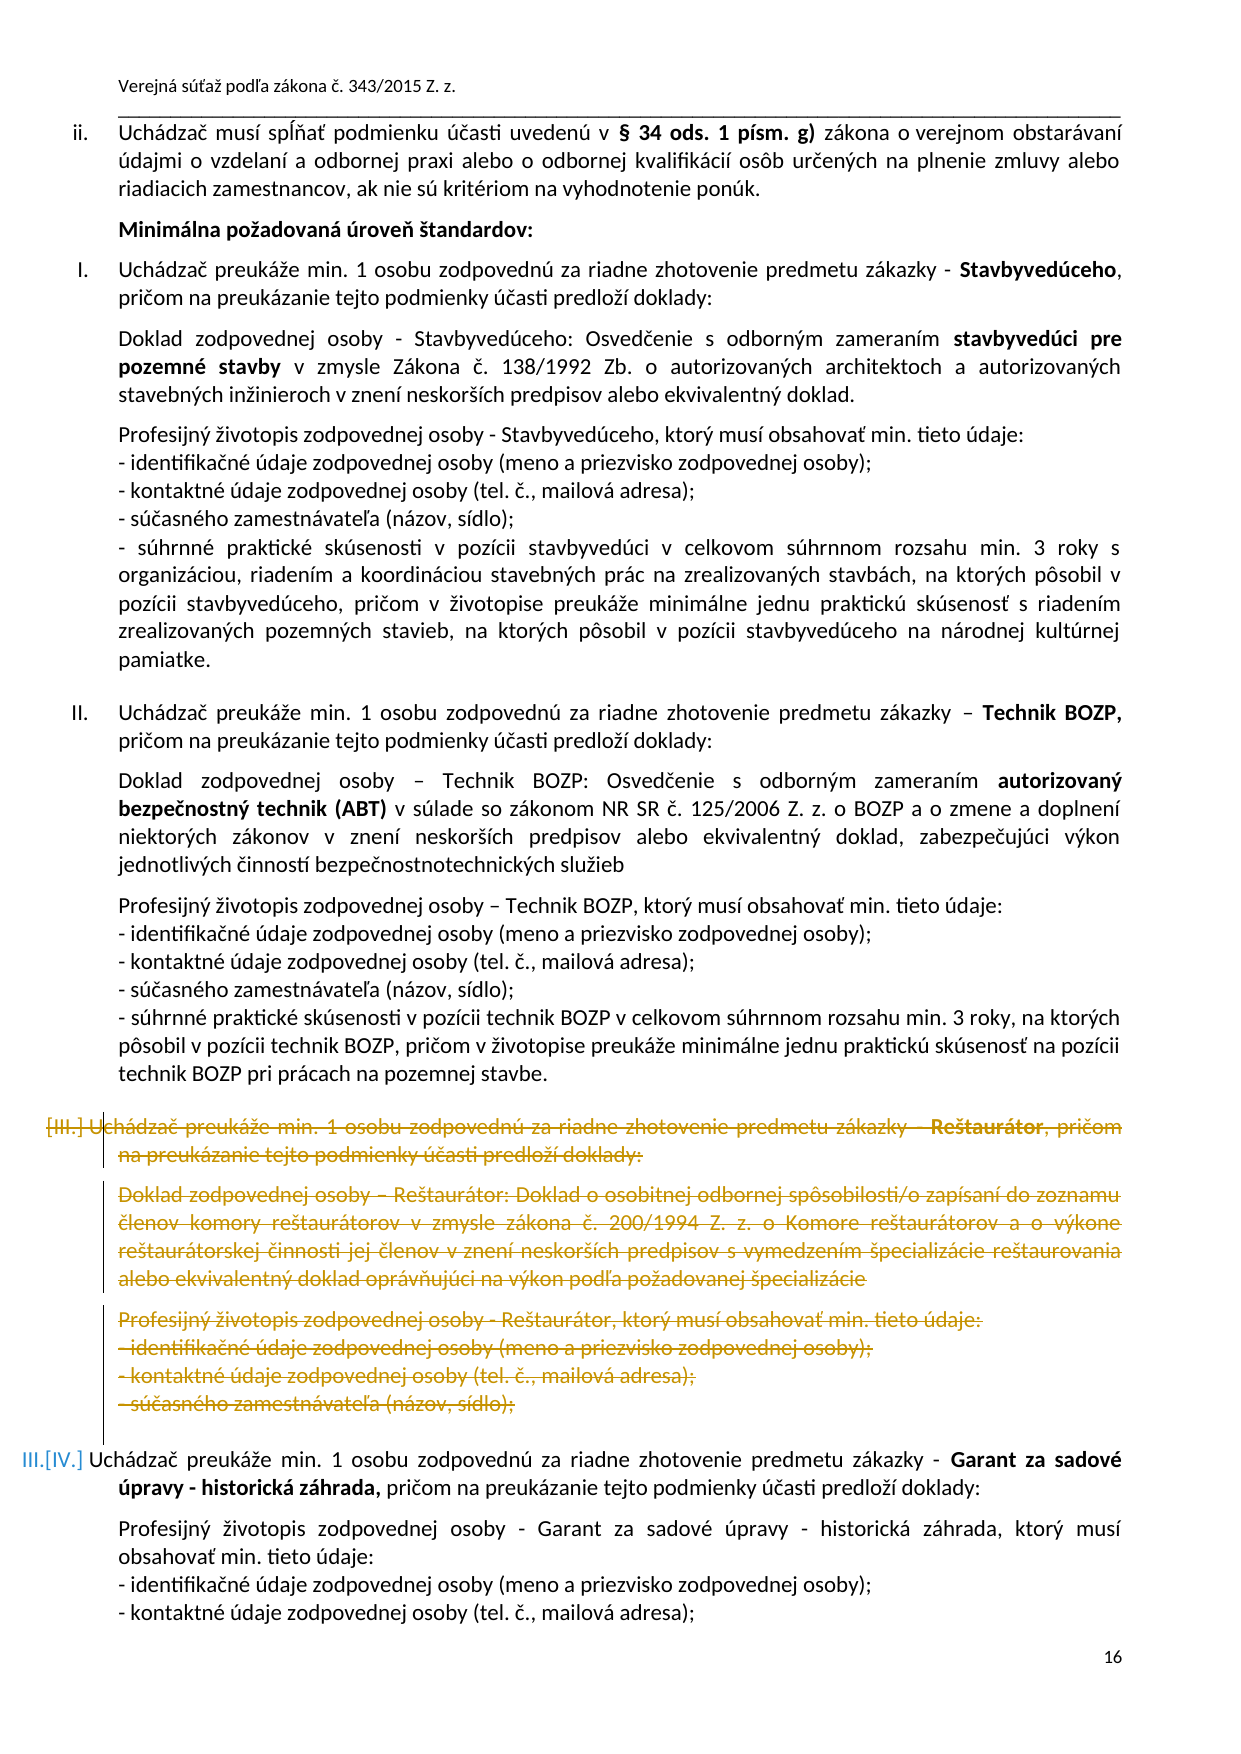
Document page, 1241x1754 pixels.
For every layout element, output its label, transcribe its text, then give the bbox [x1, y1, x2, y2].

text - kontaktné údaje zodpovednej osoby (tel. č., mailová adresa); [118, 947, 1122, 975]
text - súhrnné praktické skúsenosti v pozícii technik BOZP v celkovom súhrnnom rozsahu min. 3 roky, na ktorých pôsobil v pozícii technik BOZP, pričom v životopise preukáže minimálne jednu praktickú skúsenosť na pozícii technik BOZP pri prácach na pozemnej stavbe. [118, 1003, 1122, 1087]
list Uchádzač preukáže min. 1 osobu zodpovednú za riadne zhotovenie predmetu zákazky – Technik BOZP, pričom na preukázanie tejto podmienky účasti predloží doklady: [88, 698, 1122, 754]
text - kontaktné údaje zodpovednej osoby (tel. č., mailová adresa); [118, 477, 1122, 504]
text Profesijný životopis zodpovednej osoby – Technik BOZP, ktorý musí obsahovať min. tieto údaje: [118, 891, 1122, 919]
text Profesijný životopis zodpovednej osoby - Stavbyvedúceho, ktorý musí obsahovať min. tieto údaje: [118, 421, 1122, 448]
list Uchádzač preukáže min. 1 osobu zodpovednú za riadne zhotovenie predmetu zákazky - Garant za sadové úpravy - historická záhrada, pričom na preukázanie tejto podmienky účasti predloží doklady: [88, 1445, 1122, 1501]
text - kontaktné údaje zodpovednej osoby (tel. č., mailová adresa); [118, 1598, 1122, 1626]
text Minimálna požadovaná úroveň štandardov: [118, 215, 1122, 243]
text - identifikačné údaje zodpovednej osoby (meno a priezvisko zodpovednej osoby); [118, 448, 1122, 477]
text - identifikačné údaje zodpovednej osoby (meno a priezvisko zodpovednej osoby); [118, 1570, 1122, 1598]
text Doklad zodpovednej osoby – Technik BOZP: Osvedčenie s odborným zameraním autorizovaný bezpečnostný technik (ABT) v súlade so zákonom NR SR č. 125/2006 Z. z. o BOZP a o zmene a doplnení niektorých zákonov v znení neskorších predpisov alebo ekvivalentný doklad, zabezpečujúci výkon jednotlivých činností bezpečnostnotechnických služieb [118, 766, 1122, 878]
list Uchádzač musí spĺňať podmienku účasti uvedenú v § 34 ods. 1 písm. g) zákona o verejnom obstarávaní údajmi o vzdelaní a odbornej praxi alebo o odbornej kvalifikácií osôb určených na plnenie zmluvy alebo riadiacich zamestnancov, ak nie sú kritériom na vyhodnotenie ponúk. [88, 118, 1122, 202]
text - súčasného zamestnávateľa (názov, sídlo); [118, 975, 1122, 1003]
list Uchádzač preukáže min. 1 osobu zodpovednú za riadne zhotovenie predmetu zákazky - Stavbyvedúceho, pričom na preukázanie tejto podmienky účasti predloží doklady: [88, 255, 1122, 311]
text - súčasného zamestnávateľa (názov, sídlo); [118, 504, 1122, 533]
text - súhrnné praktické skúsenosti v pozícii stavbyvedúci v celkovom súhrnnom rozsahu min. 3 roky s organizáciou, riadením a koordináciou stavebných prác na zrealizovaných stavbách, na ktorých pôsobil v pozícii stavbyvedúceho, pričom v životopise preukáže minimálne jednu praktickú skúsenosť s riadením zrealizovaných pozemných stavieb, na ktorých pôsobil v pozícii stavbyvedúceho na národnej kultúrnej pamiatke. [118, 533, 1122, 673]
text - identifikačné údaje zodpovednej osoby (meno a priezvisko zodpovednej osoby); [118, 919, 1122, 947]
text Doklad zodpovednej osoby - Stavbyvedúceho: Osvedčenie s odborným zameraním stavbyvedúci pre pozemné stavby v zmysle Zákona č. 138/1992 Zb. o autorizovaných architektoch a autorizovaných stavebných inžinieroch v znení neskorších predpisov alebo ekvivalentný doklad. [118, 324, 1122, 408]
text Profesijný životopis zodpovednej osoby - Garant za sadové úpravy - historická záhrada, ktorý musí obsahovať min. tieto údaje: [118, 1514, 1122, 1570]
